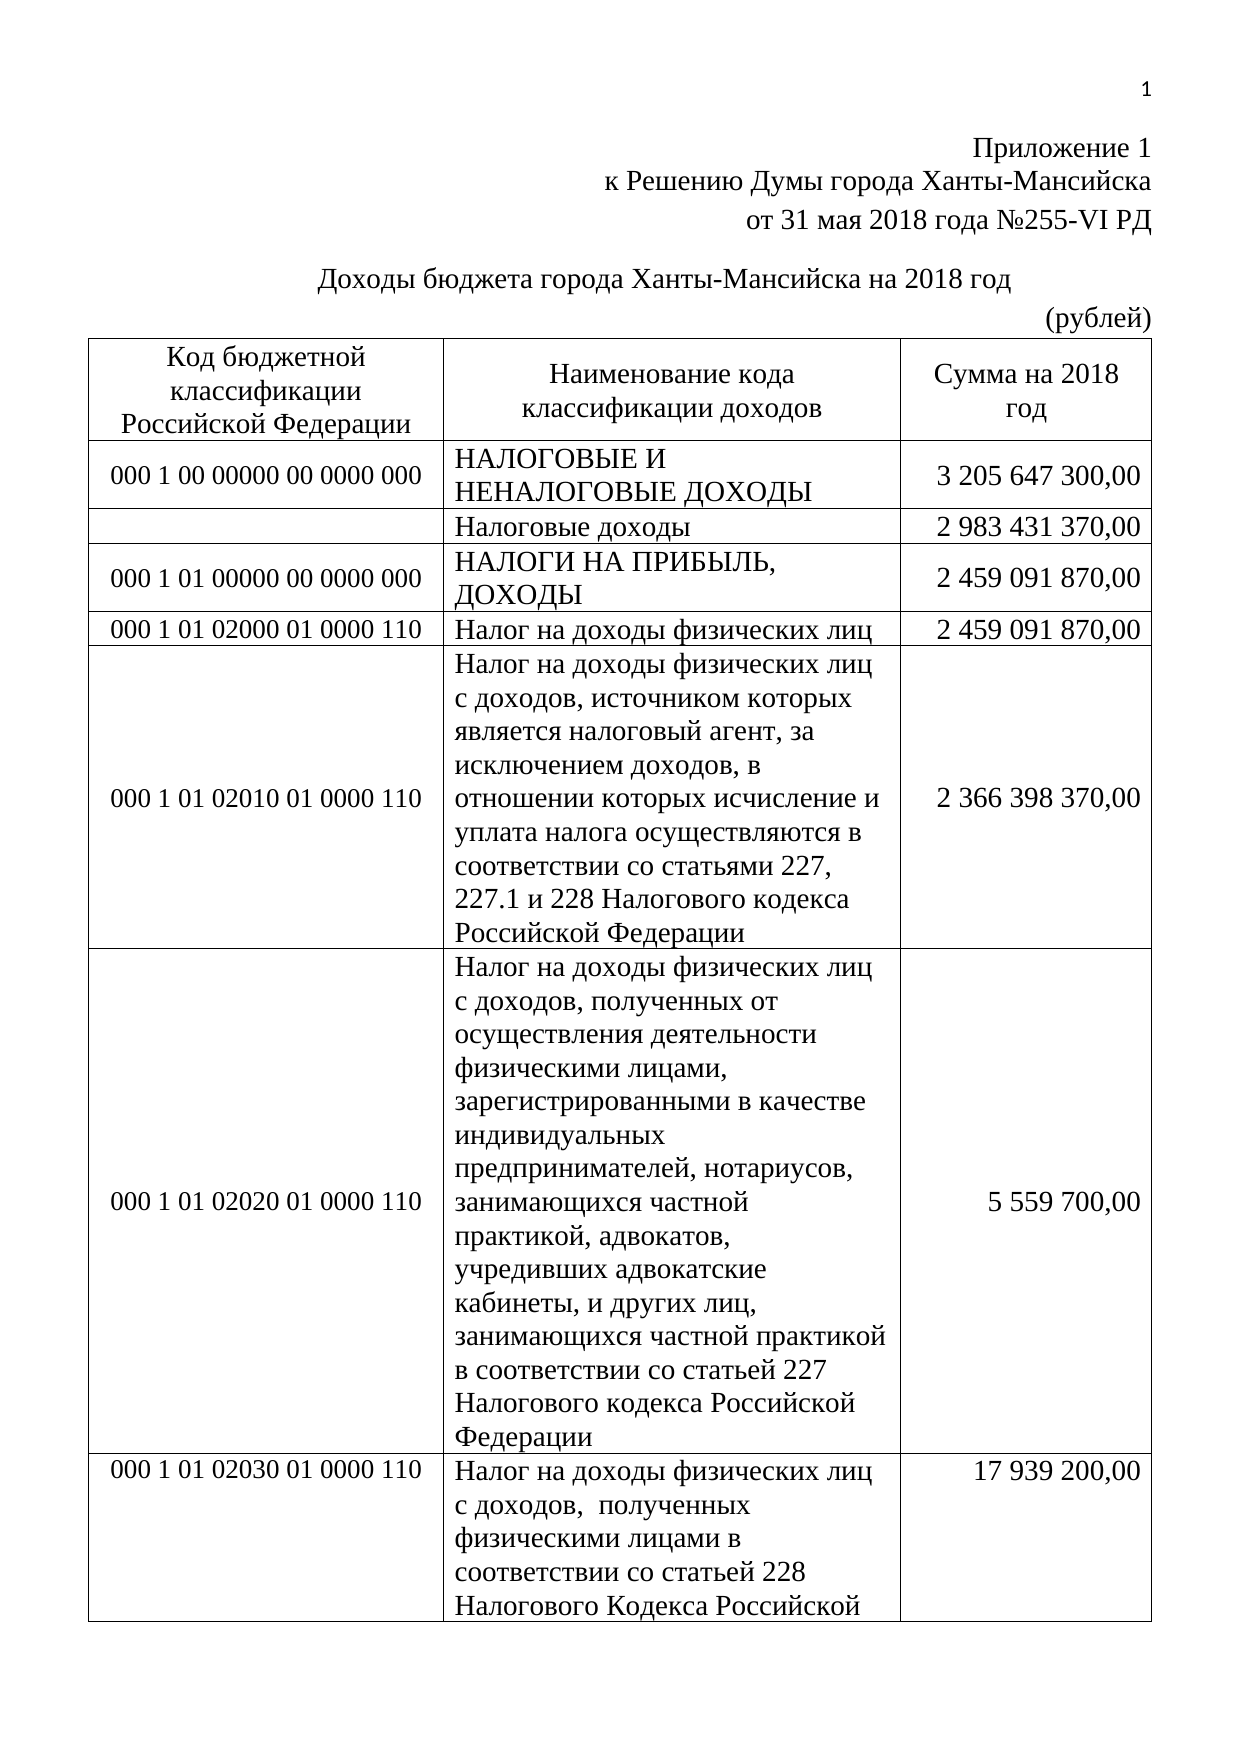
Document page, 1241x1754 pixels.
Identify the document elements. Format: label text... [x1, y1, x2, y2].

table_cell НАЛОГОВЫЕ И НЕНАЛОГОВЫЕ ДОХОДЫ [444, 441, 900, 508]
table_cell 5 559 700,00 [901, 949, 1151, 1452]
table_cell 000 1 01 02010 01 0000 110 [89, 646, 443, 948]
table_header Наименование кода классификации доходов [444, 339, 900, 440]
table_cell Налоговые доходы [444, 509, 900, 543]
table_cell 000 1 01 02020 01 0000 110 [89, 949, 443, 1452]
table_header Код бюджетной классификации Российской Федерации [89, 339, 443, 440]
table_header Сумма на 2018 год [901, 339, 1151, 440]
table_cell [444, 1454, 900, 1621]
table_cell 2 983 431 370,00 [901, 509, 1151, 543]
table_cell 000 1 01 02000 01 0000 110 [89, 612, 443, 645]
table_cell Налог на доходы физических лиц [444, 612, 900, 645]
table_cell 2 459 091 870,00 [901, 544, 1151, 611]
table_cell 000 1 01 00000 00 0000 000 [89, 544, 443, 611]
text от 31 мая 2018 года №255-VI РД [177, 202, 1152, 235]
table_cell Налог на доходы физических лиц с доходов, полученных от осуществления деятельности физическими лицами, зарегистрированными в качестве индивидуальных предпринимателей, нотариусов, занимающихся частной практикой, адвокатов, учредивших адвокатские кабинеты, и других лиц, занимающихся частной практикой в соответствии со статьей 227 Налогового кодекса Российской Федерации [444, 949, 900, 1452]
text Доходы бюджета города Ханты-Мансийска на 2018 год [177, 261, 1152, 295]
table_cell [89, 509, 443, 543]
table_cell 000 1 00 00000 00 0000 000 [89, 441, 443, 508]
table_cell Налог на доходы физических лиц с доходов, источником которых является налоговый агент, за исключением доходов, в отношении которых исчисление и уплата налога осуществляются в соответствии со статьями 227, 227.1 и 228 Налогового кодекса Российской Федерации [444, 646, 900, 948]
table_cell НАЛОГИ НА ПРИБЫЛЬ, ДОХОДЫ [444, 544, 900, 611]
text к Решению Думы города Ханты-Мансийска [177, 163, 1152, 197]
table_cell 2 366 398 370,00 [901, 646, 1151, 948]
table_cell 17 939 200,00 [901, 1454, 1151, 1621]
table_cell 3 205 647 300,00 [901, 441, 1151, 508]
table_cell 2 459 091 870,00 [901, 612, 1151, 645]
text Приложение 1 [768, 130, 1152, 163]
table_cell 000 1 01 02030 01 0000 110 [89, 1454, 443, 1621]
text (рублей) [177, 300, 1152, 333]
